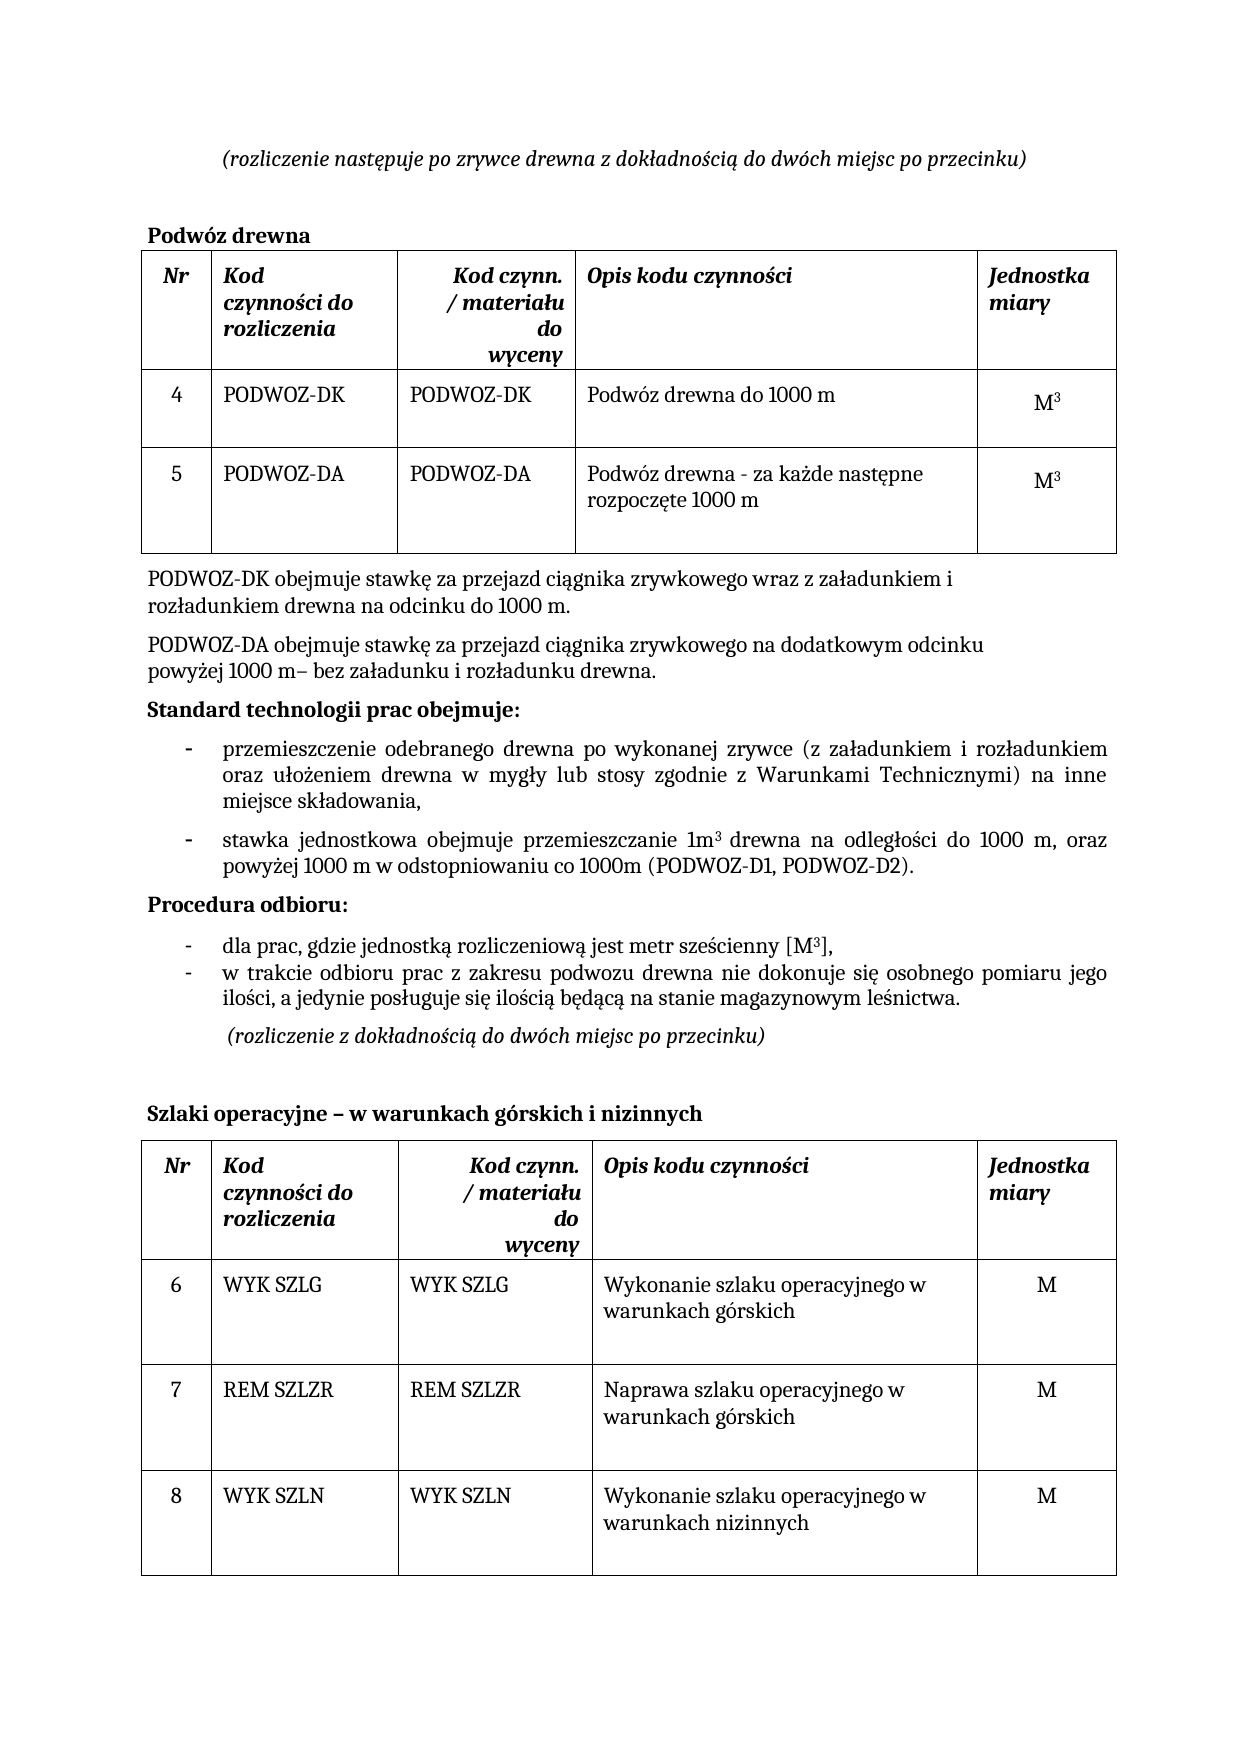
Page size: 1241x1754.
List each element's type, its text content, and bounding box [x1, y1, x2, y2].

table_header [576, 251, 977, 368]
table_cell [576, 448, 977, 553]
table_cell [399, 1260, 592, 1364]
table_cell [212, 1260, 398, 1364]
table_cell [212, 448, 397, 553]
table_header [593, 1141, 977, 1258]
subtitle Procedura odbioru: [147, 892, 1192, 918]
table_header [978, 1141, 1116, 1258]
list stawka jednostkowa obejmuje przemieszczanie 1m3 drewna na odległości do 1000 m, oraz powyżej 1000 m w odstopniowaniu co 1000m (PODWOZ-D1, PODWOZ-D2). [185, 827, 1108, 879]
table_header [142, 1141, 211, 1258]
list przemieszczenie odebranego drewna po wykonanej zrywce (z załadunkiem i rozładunkiem oraz ułożeniem drewna w mygły lub stosy zgodnie z Warunkami Technicznymi) na inne miejsce składowania, [185, 735, 1108, 814]
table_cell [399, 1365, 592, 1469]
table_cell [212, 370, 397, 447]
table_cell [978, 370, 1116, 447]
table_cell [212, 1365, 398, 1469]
text PODWOZ-DA obejmuje stawkę za przejazd ciągnika zrywkowego na dodatkowym odcinku powyżej 1000 m– bez załadunku i rozładunku drewna. [147, 631, 1029, 684]
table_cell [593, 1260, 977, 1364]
subtitle Podwóz drewna [147, 223, 1192, 249]
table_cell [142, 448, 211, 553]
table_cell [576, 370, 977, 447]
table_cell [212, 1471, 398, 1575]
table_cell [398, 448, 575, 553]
list w trakcie odbioru prac z zakresu podwozu drewna nie dokonuje się osobnego pomiaru jego ilości, a jedynie posługuje się ilością będącą na stanie magazynowym leśnictwa. [185, 959, 1107, 1011]
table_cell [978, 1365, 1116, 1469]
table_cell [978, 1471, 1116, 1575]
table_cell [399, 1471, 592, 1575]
text (rozliczenie następuje po zrywce drewna z dokładnością do dwóch miejsc po przecinku) [221, 146, 1192, 172]
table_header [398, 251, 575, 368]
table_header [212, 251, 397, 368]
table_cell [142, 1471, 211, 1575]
text PODWOZ-DK obejmuje stawkę za przejazd ciągnika zrywkowego wraz z załadunkiem i rozładunkiem drewna na odcinku do 1000 m. [147, 566, 994, 619]
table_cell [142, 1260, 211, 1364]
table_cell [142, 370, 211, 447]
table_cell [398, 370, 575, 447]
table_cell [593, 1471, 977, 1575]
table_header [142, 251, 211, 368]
text (rozliczenie z dokładnością do dwóch miejsc po przecinku) [226, 1023, 1192, 1050]
subtitle Szlaki operacyjne – w warunkach górskich i nizinnych [147, 1101, 1192, 1127]
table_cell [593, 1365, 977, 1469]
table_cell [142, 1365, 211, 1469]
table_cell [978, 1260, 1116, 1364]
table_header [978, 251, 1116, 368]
subtitle Standard technologii prac obejmuje: [147, 697, 1192, 723]
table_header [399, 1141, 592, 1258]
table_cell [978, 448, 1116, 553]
list dla prac, gdzie jednostką rozliczeniową jest metr sześcienny [M3], [185, 931, 1192, 958]
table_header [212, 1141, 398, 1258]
